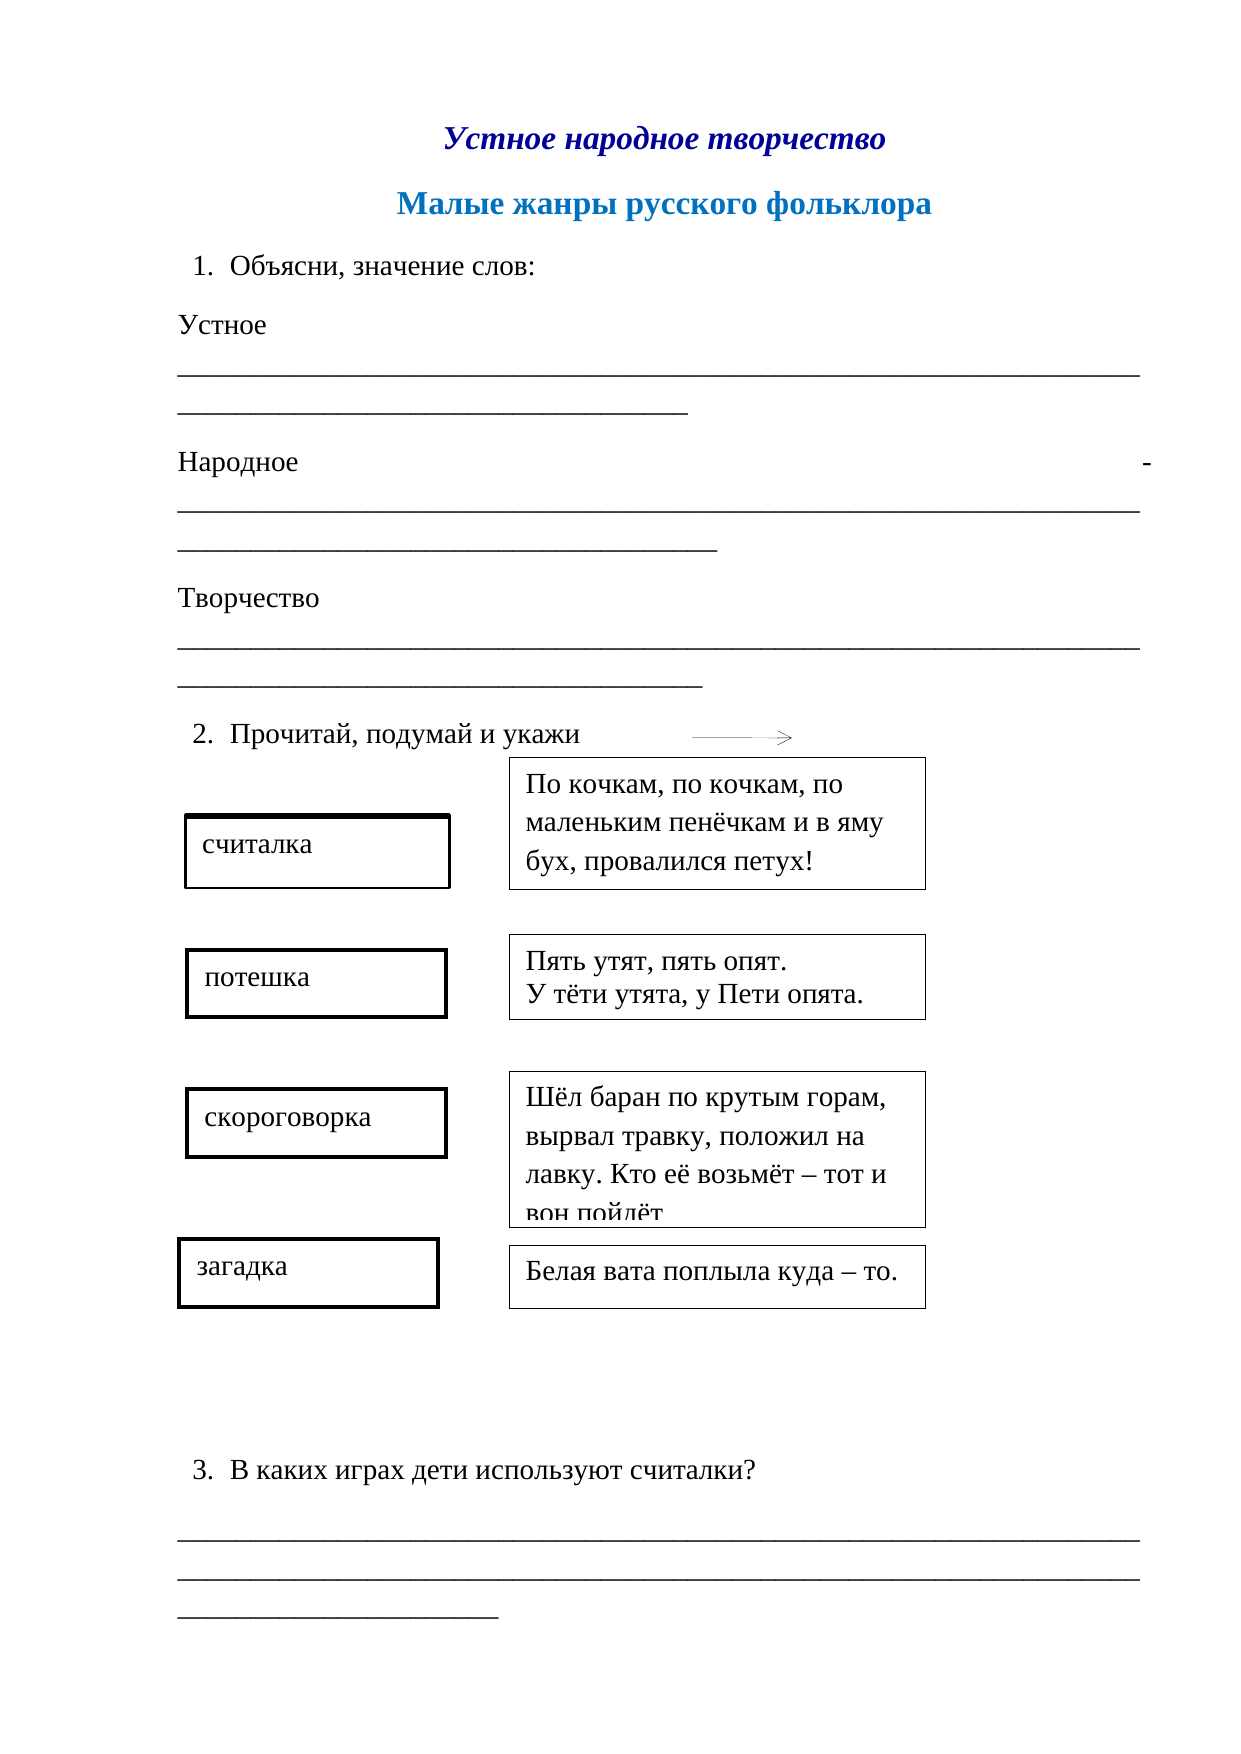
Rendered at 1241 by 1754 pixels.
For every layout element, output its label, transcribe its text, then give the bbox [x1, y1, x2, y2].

list Прочитай, подумай и укажи [192, 717, 1152, 750]
text Творчество ______________________________________________________________________________________________________ [177, 580, 1152, 691]
list В каких играх дети используют считалки? [192, 1452, 1152, 1486]
text Малые жанры русского фольклора [177, 183, 1152, 221]
text Народное - _______________________________________________________________________________________________________ [177, 444, 1152, 554]
list Объясни, значение слов: [192, 248, 1152, 281]
text Устное _____________________________________________________________________________________________________ [177, 307, 1152, 418]
text Устное народное творчество [177, 118, 1152, 156]
text __________________________________________________________________________________________________________________________________________________________ [177, 1511, 1152, 1622]
